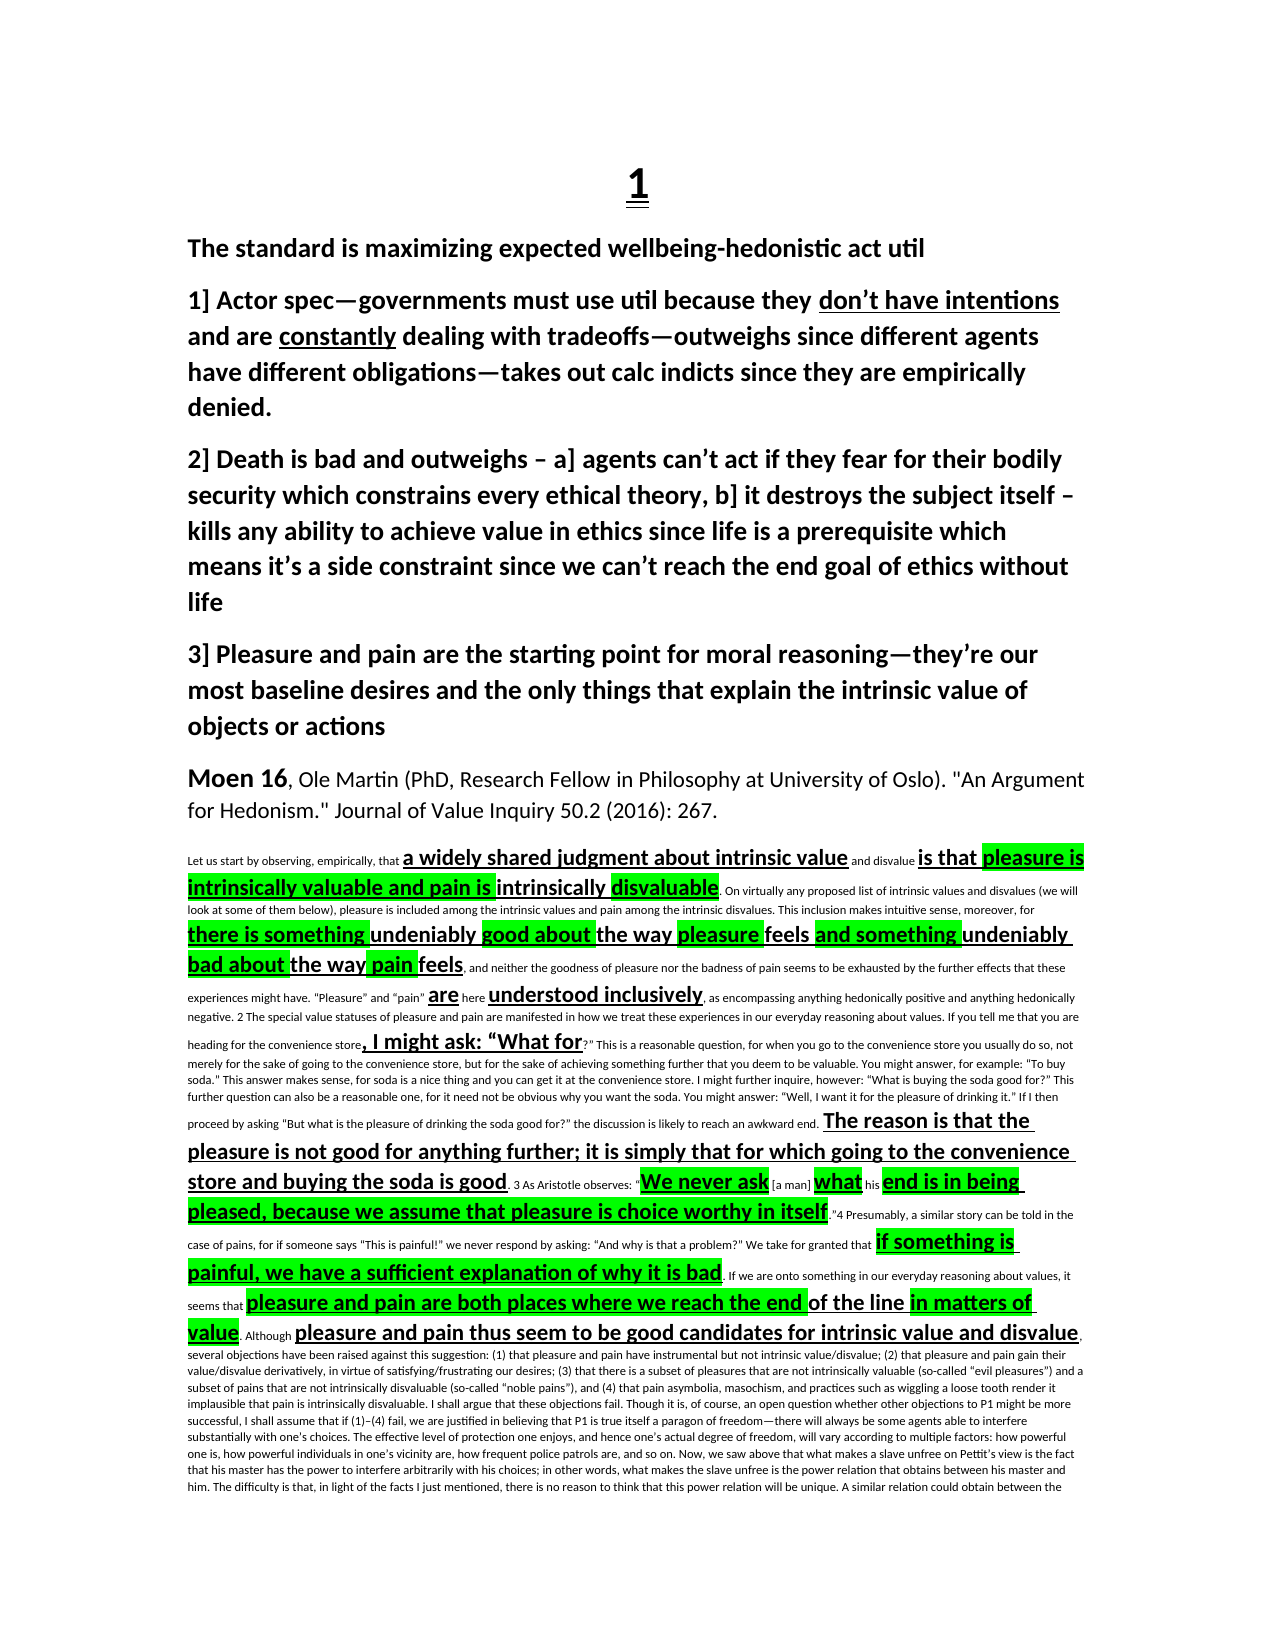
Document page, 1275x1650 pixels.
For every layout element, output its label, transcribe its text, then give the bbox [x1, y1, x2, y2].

subtitle The standard is maximizing expected wellbeing-hedonistic act util [187, 231, 1087, 264]
subtitle 2] Death is bad and outweighs – a] agents can’t act if they fear for their bodily security which constrains every ethical theory, b] it destroys the subject itself – kills any ability to achieve value in ethics since life is a prerequisite which means it’s a side constraint since we can’t reach the end goal of ethics without life [187, 443, 1087, 618]
subtitle 1] Actor spec—governments must use util because they don’t have intentions and are constantly dealing with tradeoffs—outweighs since different agents have different obligations—takes out calc indicts since they are empirically denied. [187, 283, 1087, 423]
text Moen 16, Ole Martin (PhD, Research Fellow in Philosophy at University of Oslo). "An Argument for Hedonism." Journal of Value Inquiry 50.2 (2016): 267. [187, 761, 1087, 824]
subtitle 3] Pleasure and pain are the starting point for moral reasoning—they’re our most baseline desires and the only things that explain the intrinsic value of objects or actions [187, 637, 1087, 742]
subtitle 1 [187, 154, 1087, 210]
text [187, 843, 1087, 1494]
